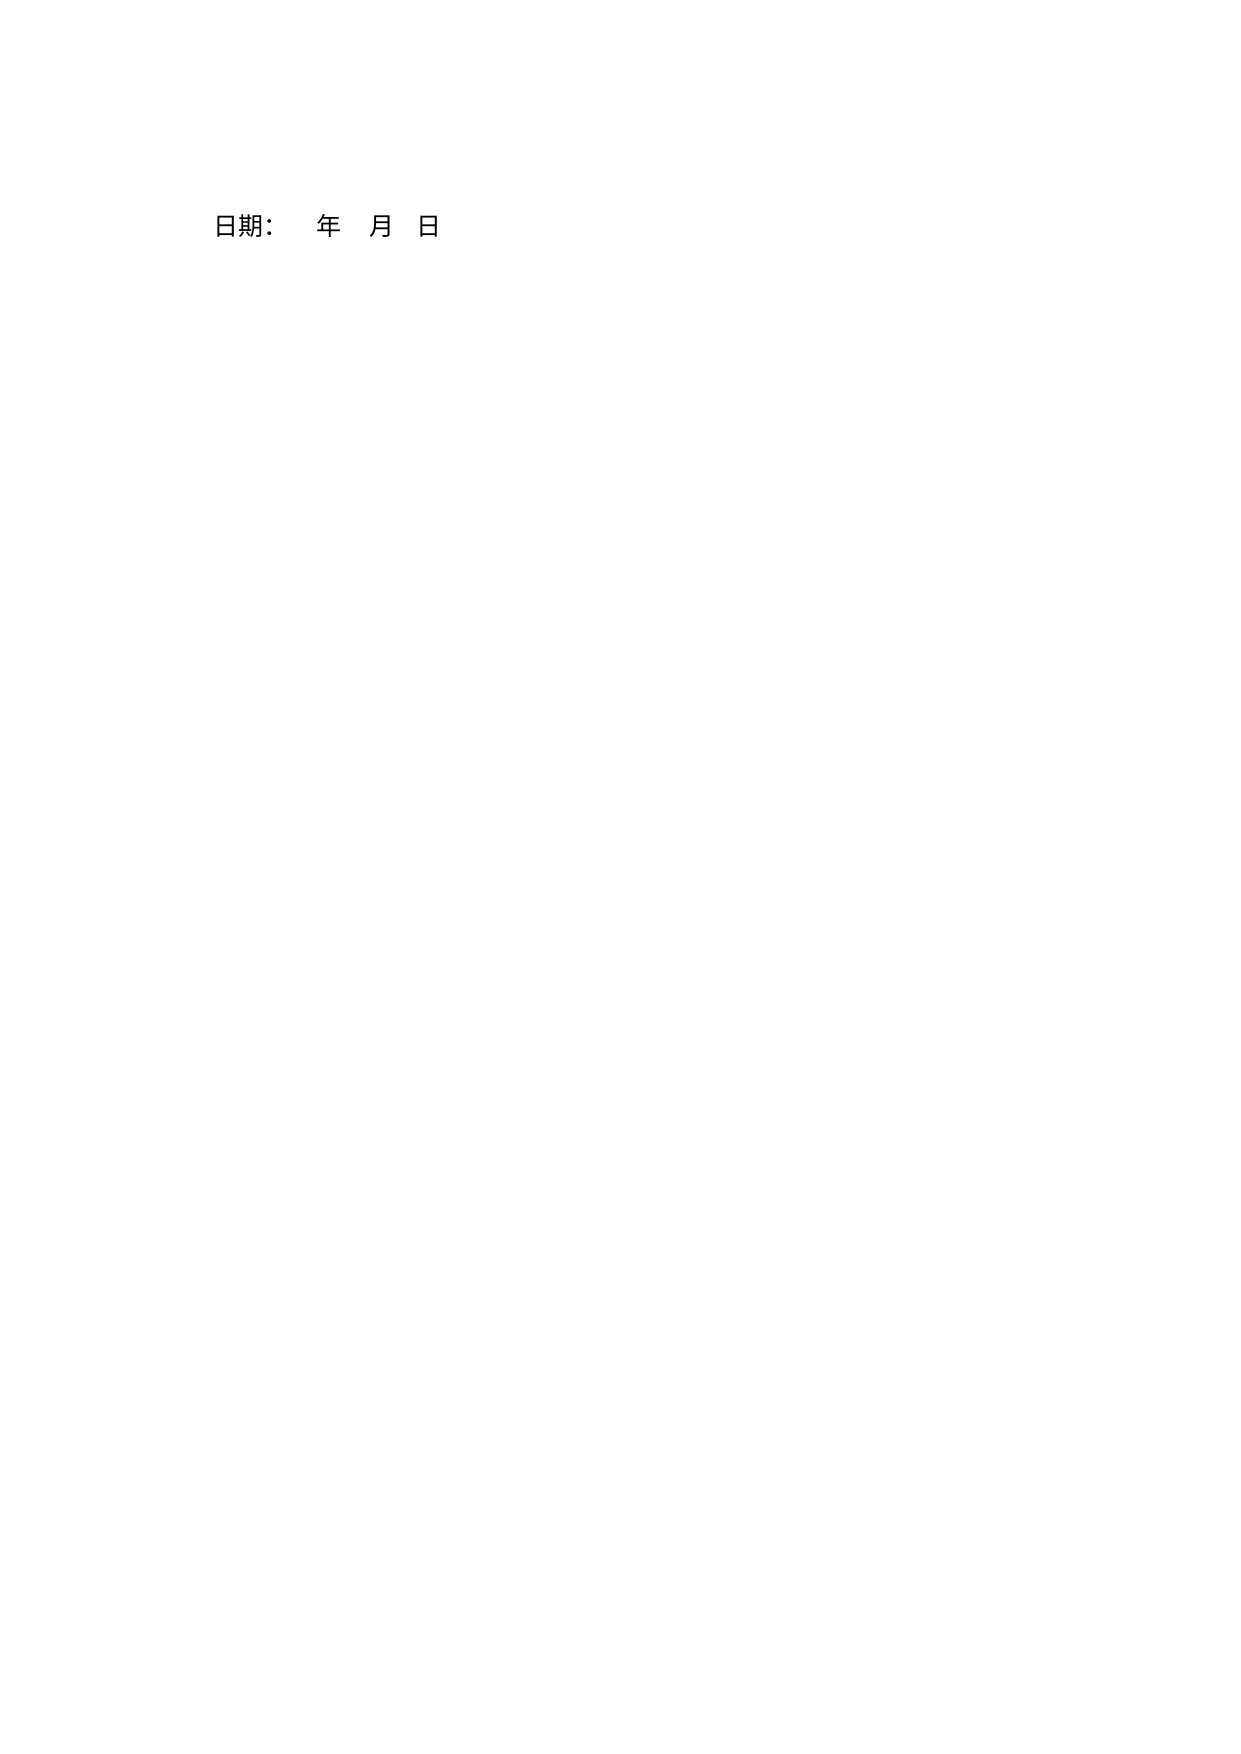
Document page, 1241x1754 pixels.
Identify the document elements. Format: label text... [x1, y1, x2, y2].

text 日期： 年 月 日 [187, 192, 1053, 257]
